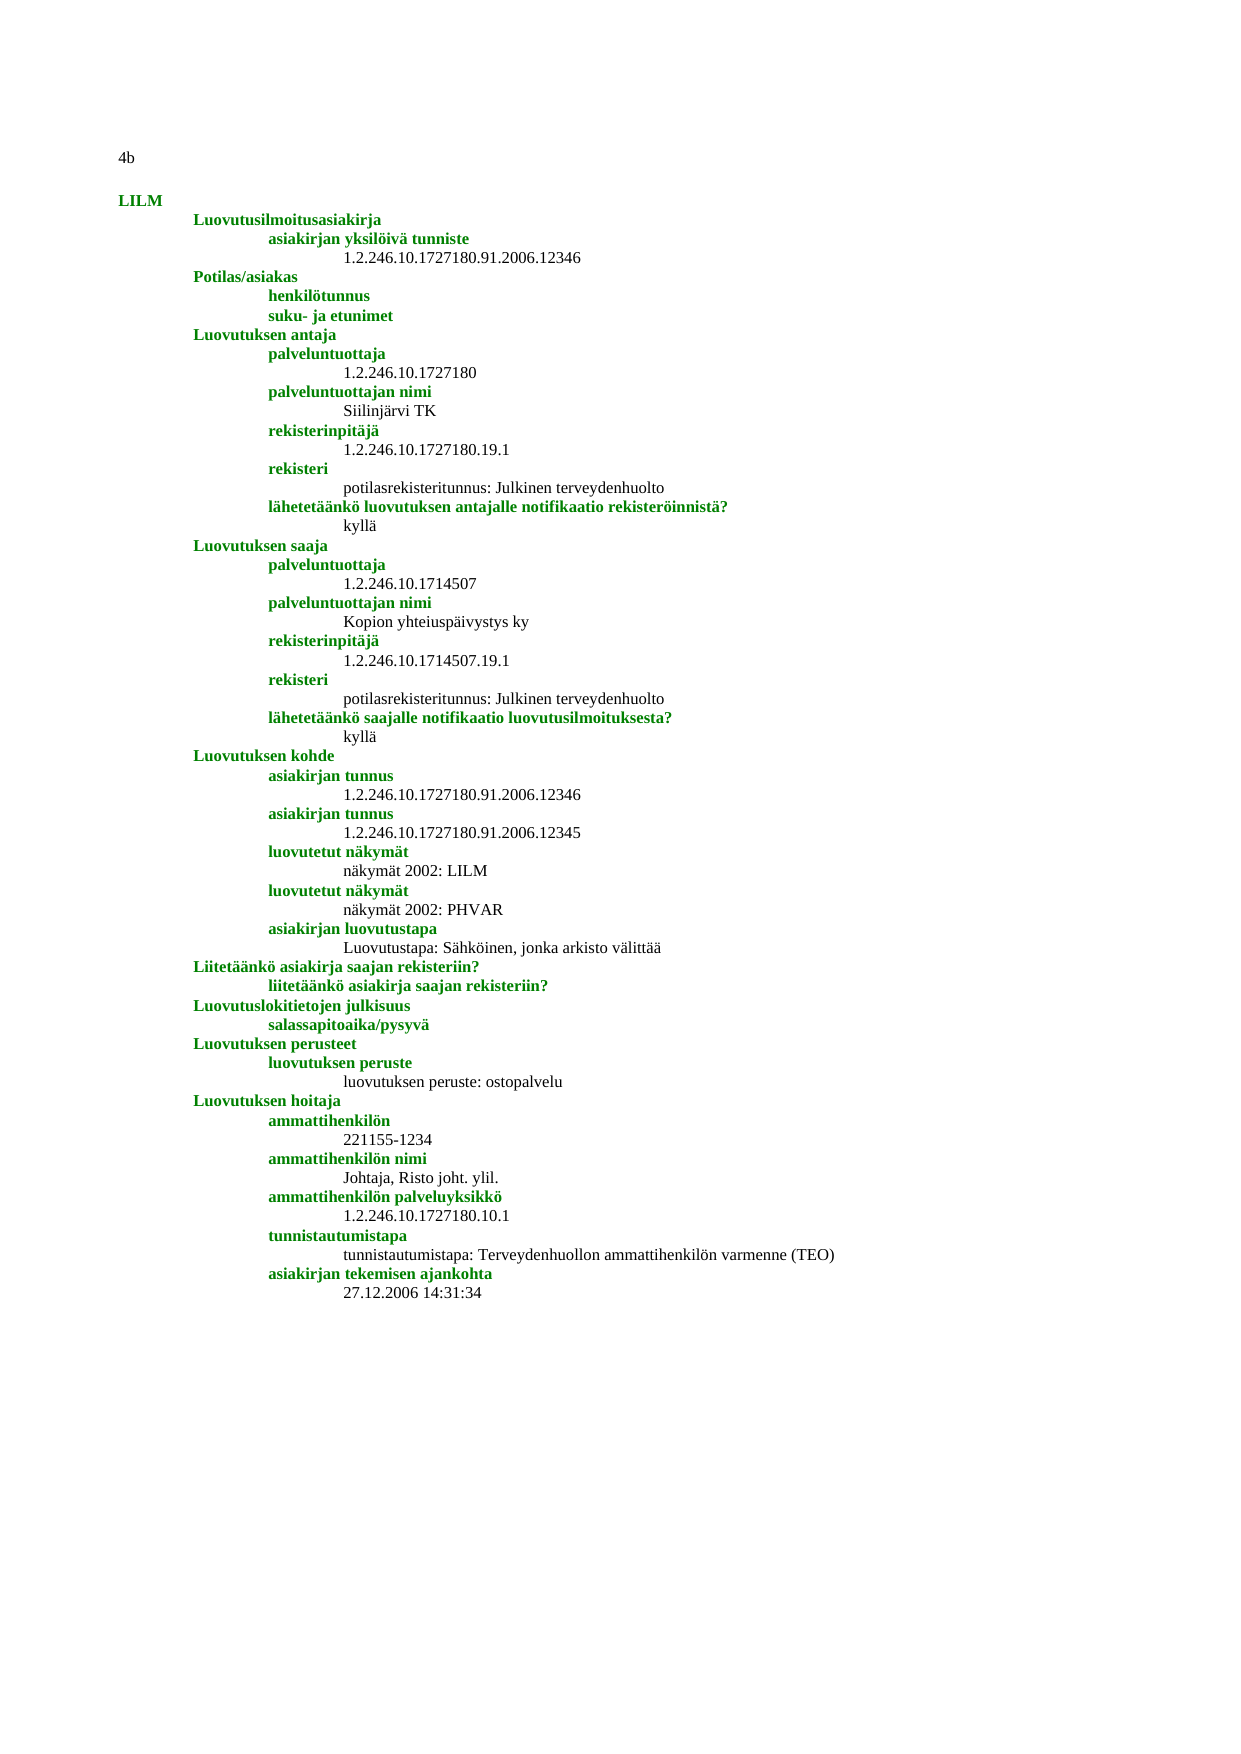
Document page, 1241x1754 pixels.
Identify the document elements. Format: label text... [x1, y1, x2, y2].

text Siilinjärvi TK [343, 401, 1122, 420]
text rekisteri [268, 669, 1122, 689]
text Luovutustapa: Sähköinen, jonka arkisto välittää [343, 938, 1122, 957]
text salassapitoaika/pysyvä [268, 1014, 1122, 1034]
text rekisterinpitäjä [268, 631, 1122, 650]
text Luovutuslokitietojen julkisuus [193, 995, 1122, 1014]
text palveluntuottajan nimi [268, 382, 1122, 401]
text Luovutuksen kohde [193, 746, 1122, 765]
text 1.2.246.10.1727180.10.1 [343, 1206, 1122, 1225]
text luovutetut näkymät [268, 880, 1122, 899]
text Luovutuksen antaja [193, 324, 1122, 344]
text Kopion yhteiuspäivystys ky [343, 612, 1122, 631]
text asiakirjan tunnus [268, 804, 1122, 823]
text 1.2.246.10.1727180 [343, 363, 1122, 382]
text ammattihenkilön [268, 1110, 1122, 1129]
text ammattihenkilön nimi [268, 1149, 1122, 1168]
text Potilas/asiakas [193, 267, 1122, 286]
text lähetetäänkö luovutuksen antajalle notifikaatio rekisteröinnistä? [268, 497, 1122, 516]
text Luovutuksen perusteet [193, 1034, 1122, 1053]
text Luovutusilmoitusasiakirja [193, 209, 1122, 229]
text kyllä [343, 727, 1122, 746]
text ammattihenkilön palveluyksikkö [268, 1187, 1122, 1206]
text Johtaja, Risto joht. ylil. [343, 1168, 1122, 1187]
text asiakirjan yksilöivä tunniste [268, 229, 1122, 248]
text suku- ja etunimet [268, 305, 1122, 324]
text Liitetäänkö asiakirja saajan rekisteriin? [193, 957, 1122, 976]
text 4b [118, 148, 1122, 167]
text Luovutuksen saaja [193, 535, 1122, 554]
text 1.2.246.10.1727180.19.1 [343, 439, 1122, 459]
text Luovutuksen hoitaja [193, 1091, 1122, 1110]
text asiakirjan luovutustapa [268, 919, 1122, 938]
text LILM [118, 190, 1122, 209]
text palveluntuottaja [268, 344, 1122, 363]
text henkilötunnus [268, 286, 1122, 305]
text luovutuksen peruste: ostopalvelu [343, 1072, 1122, 1091]
text asiakirjan tunnus [268, 765, 1122, 784]
text 1.2.246.10.1714507 [343, 574, 1122, 593]
text potilasrekisteritunnus: Julkinen terveydenhuolto [343, 478, 1122, 497]
text 221155-1234 [343, 1129, 1122, 1149]
text tunnistautumistapa: Terveydenhuollon ammattihenkilön varmenne (TEO) [343, 1244, 1122, 1264]
text kyllä [343, 516, 1122, 535]
text potilasrekisteritunnus: Julkinen terveydenhuolto [343, 689, 1122, 708]
text rekisteri [268, 459, 1122, 478]
text lähetetäänkö saajalle notifikaatio luovutusilmoituksesta? [268, 708, 1122, 727]
text palveluntuottaja [268, 554, 1122, 574]
text luovutetut näkymät [268, 842, 1122, 861]
text 1.2.246.10.1727180.91.2006.12346 [343, 248, 1122, 267]
text 1.2.246.10.1727180.91.2006.12346 [343, 784, 1122, 804]
text näkymät 2002: PHVAR [343, 899, 1122, 919]
text liitetäänkö asiakirja saajan rekisteriin? [268, 976, 1122, 995]
text 1.2.246.10.1727180.91.2006.12345 [343, 823, 1122, 842]
text 27.12.2006 14:31:34 [343, 1283, 1122, 1302]
text rekisterinpitäjä [268, 420, 1122, 439]
text tunnistautumistapa [268, 1225, 1122, 1244]
text asiakirjan tekemisen ajankohta [268, 1264, 1122, 1283]
text näkymät 2002: LILM [343, 861, 1122, 880]
text luovutuksen peruste [268, 1053, 1122, 1072]
text palveluntuottajan nimi [268, 593, 1122, 612]
text 1.2.246.10.1714507.19.1 [343, 650, 1122, 669]
